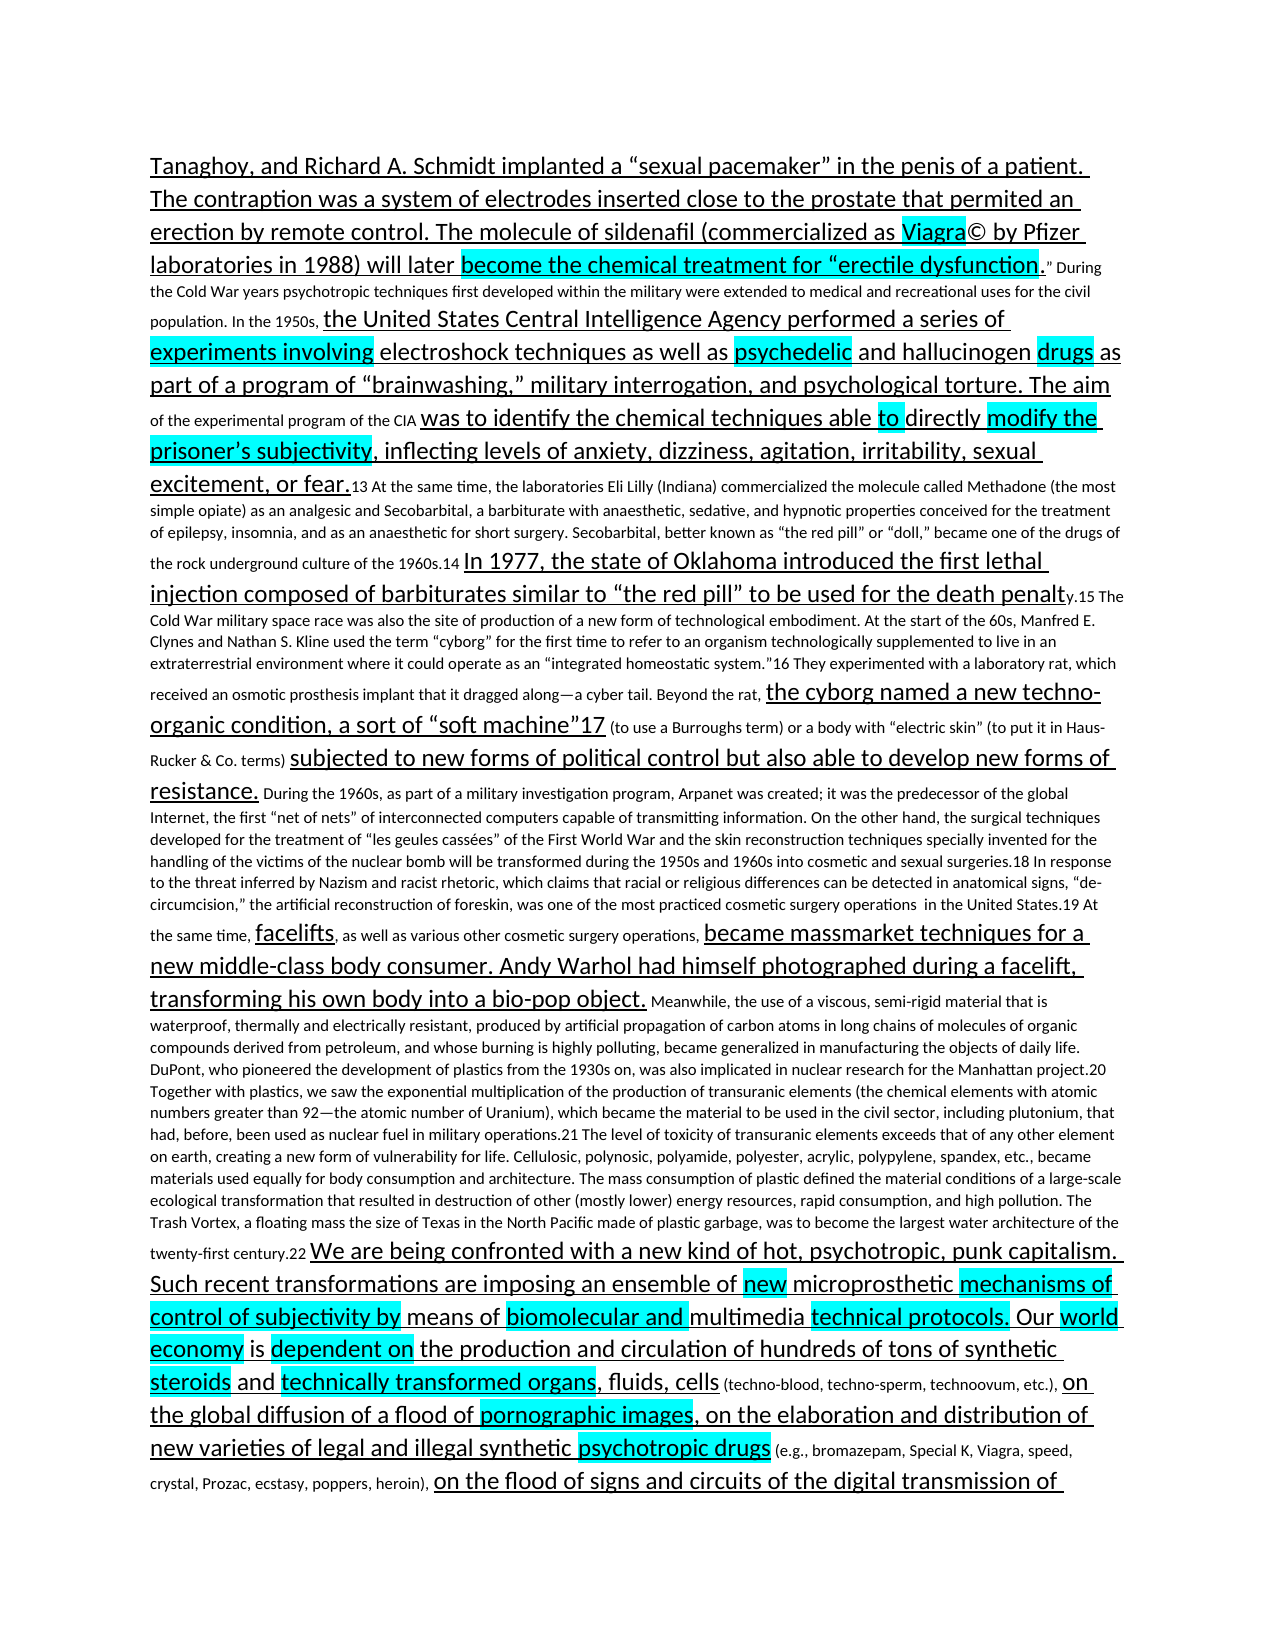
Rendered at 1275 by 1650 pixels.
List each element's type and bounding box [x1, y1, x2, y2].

text [150, 150, 1125, 1496]
